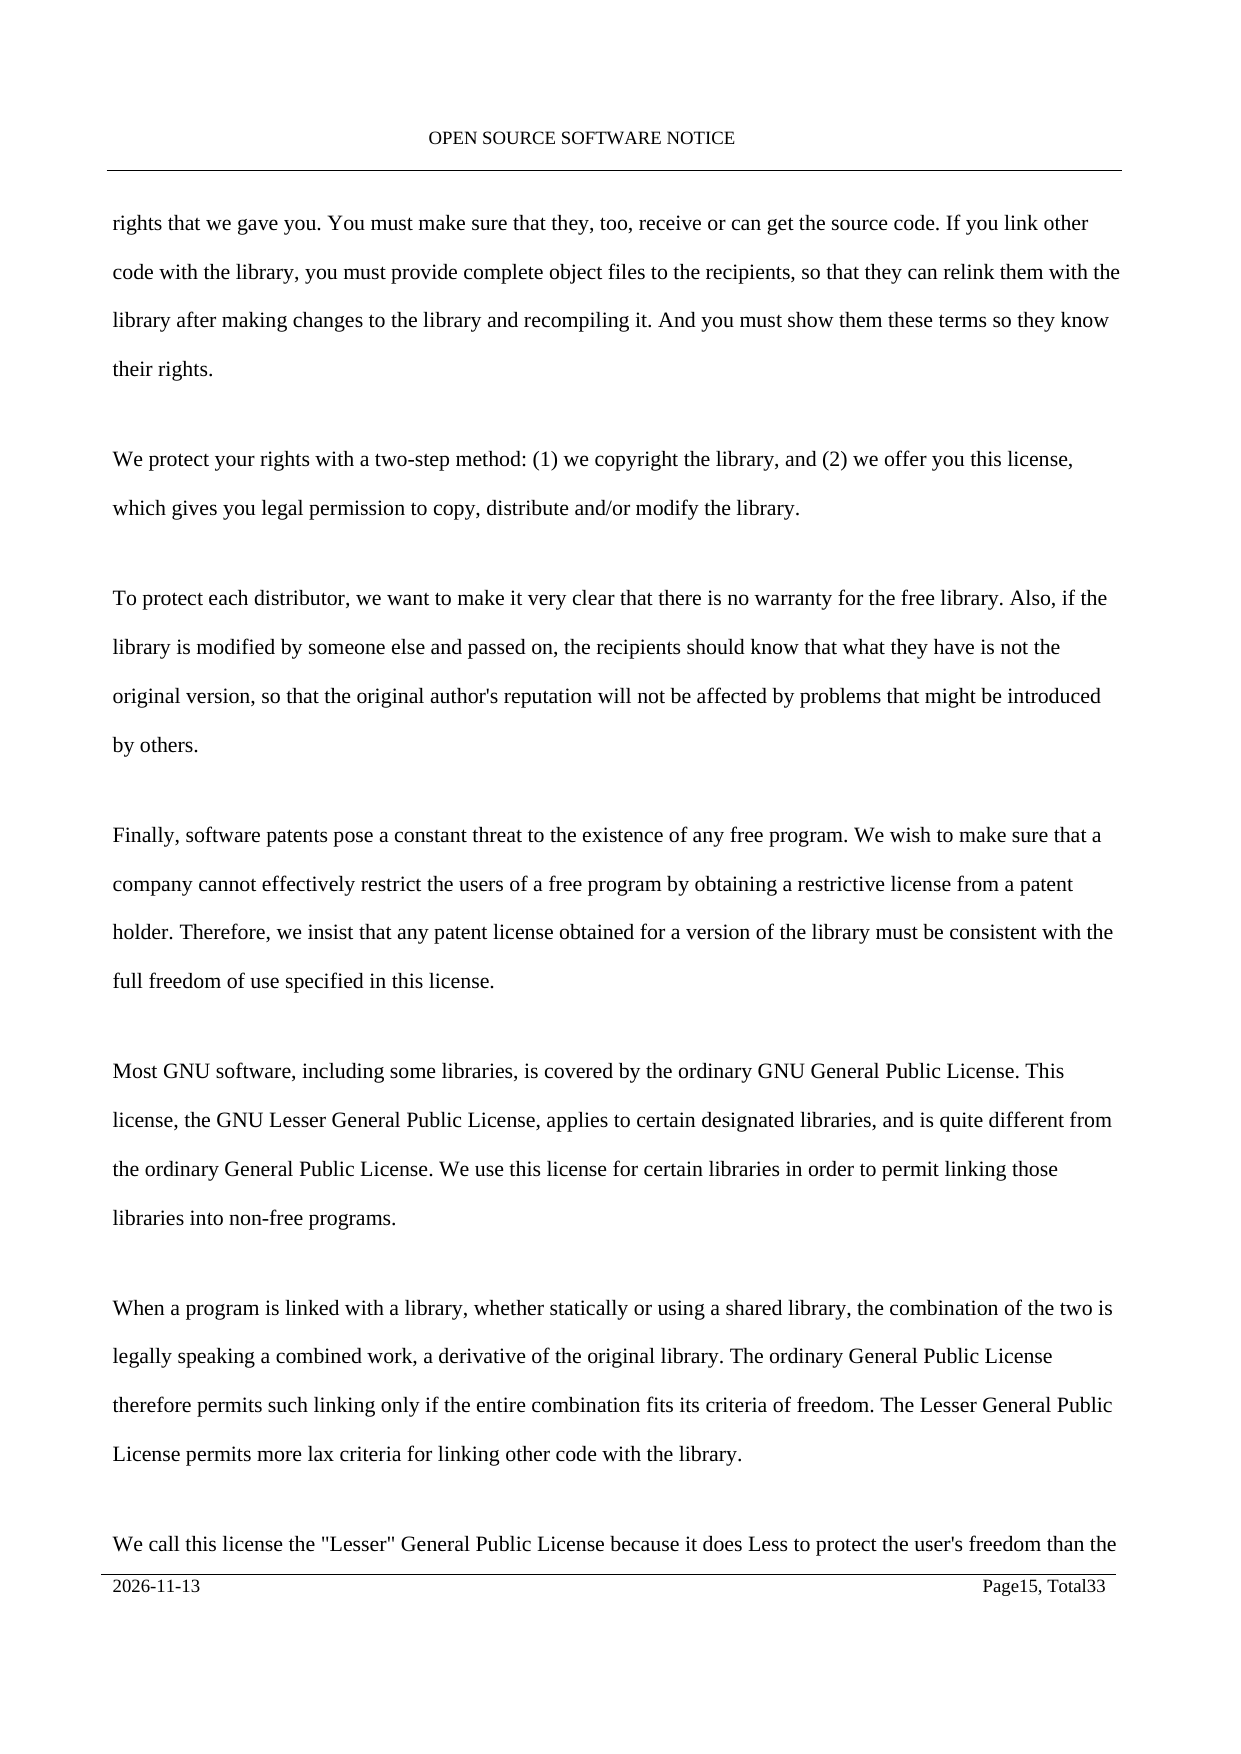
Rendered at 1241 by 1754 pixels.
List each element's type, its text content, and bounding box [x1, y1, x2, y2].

text Most GNU software, including some libraries, is covered by the ordinary GNU General Public License. This license, the GNU Lesser General Public License, applies to certain designated libraries, and is quite different from the ordinary General Public License. We use this license for certain libraries in order to permit linking those libraries into non-free programs. [112, 1055, 1128, 1233]
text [112, 1528, 1128, 1560]
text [112, 206, 1128, 385]
text To protect each distributor, we want to make it very clear that there is no warranty for the free library. Also, if the library is modified by someone else and passed on, the recipients should know that what they have is not the original version, so that the original author's reputation will not be affected by problems that might be introduced by others. [112, 582, 1128, 761]
text When a program is linked with a library, whether statically or using a shared library, the combination of the two is legally speaking a combined work, a derivative of the original library. The ordinary General Public License therefore permits such linking only if the entire combination fits its criteria of freedom. The Lesser General Public License permits more lax criteria for linking other code with the library. [112, 1291, 1128, 1470]
text Finally, software patents pose a constant threat to the existence of any free program. We wish to make sure that a company cannot effectively restrict the users of a free program by obtaining a restrictive license from a patent holder. Therefore, we insist that any patent license obtained for a version of the library must be consistent with the full freedom of use specified in this license. [112, 818, 1128, 997]
text We protect your rights with a two-step method: (1) we copyright the library, and (2) we offer you this license, which gives you legal permission to copy, distribute and/or modify the library. [112, 443, 1128, 524]
